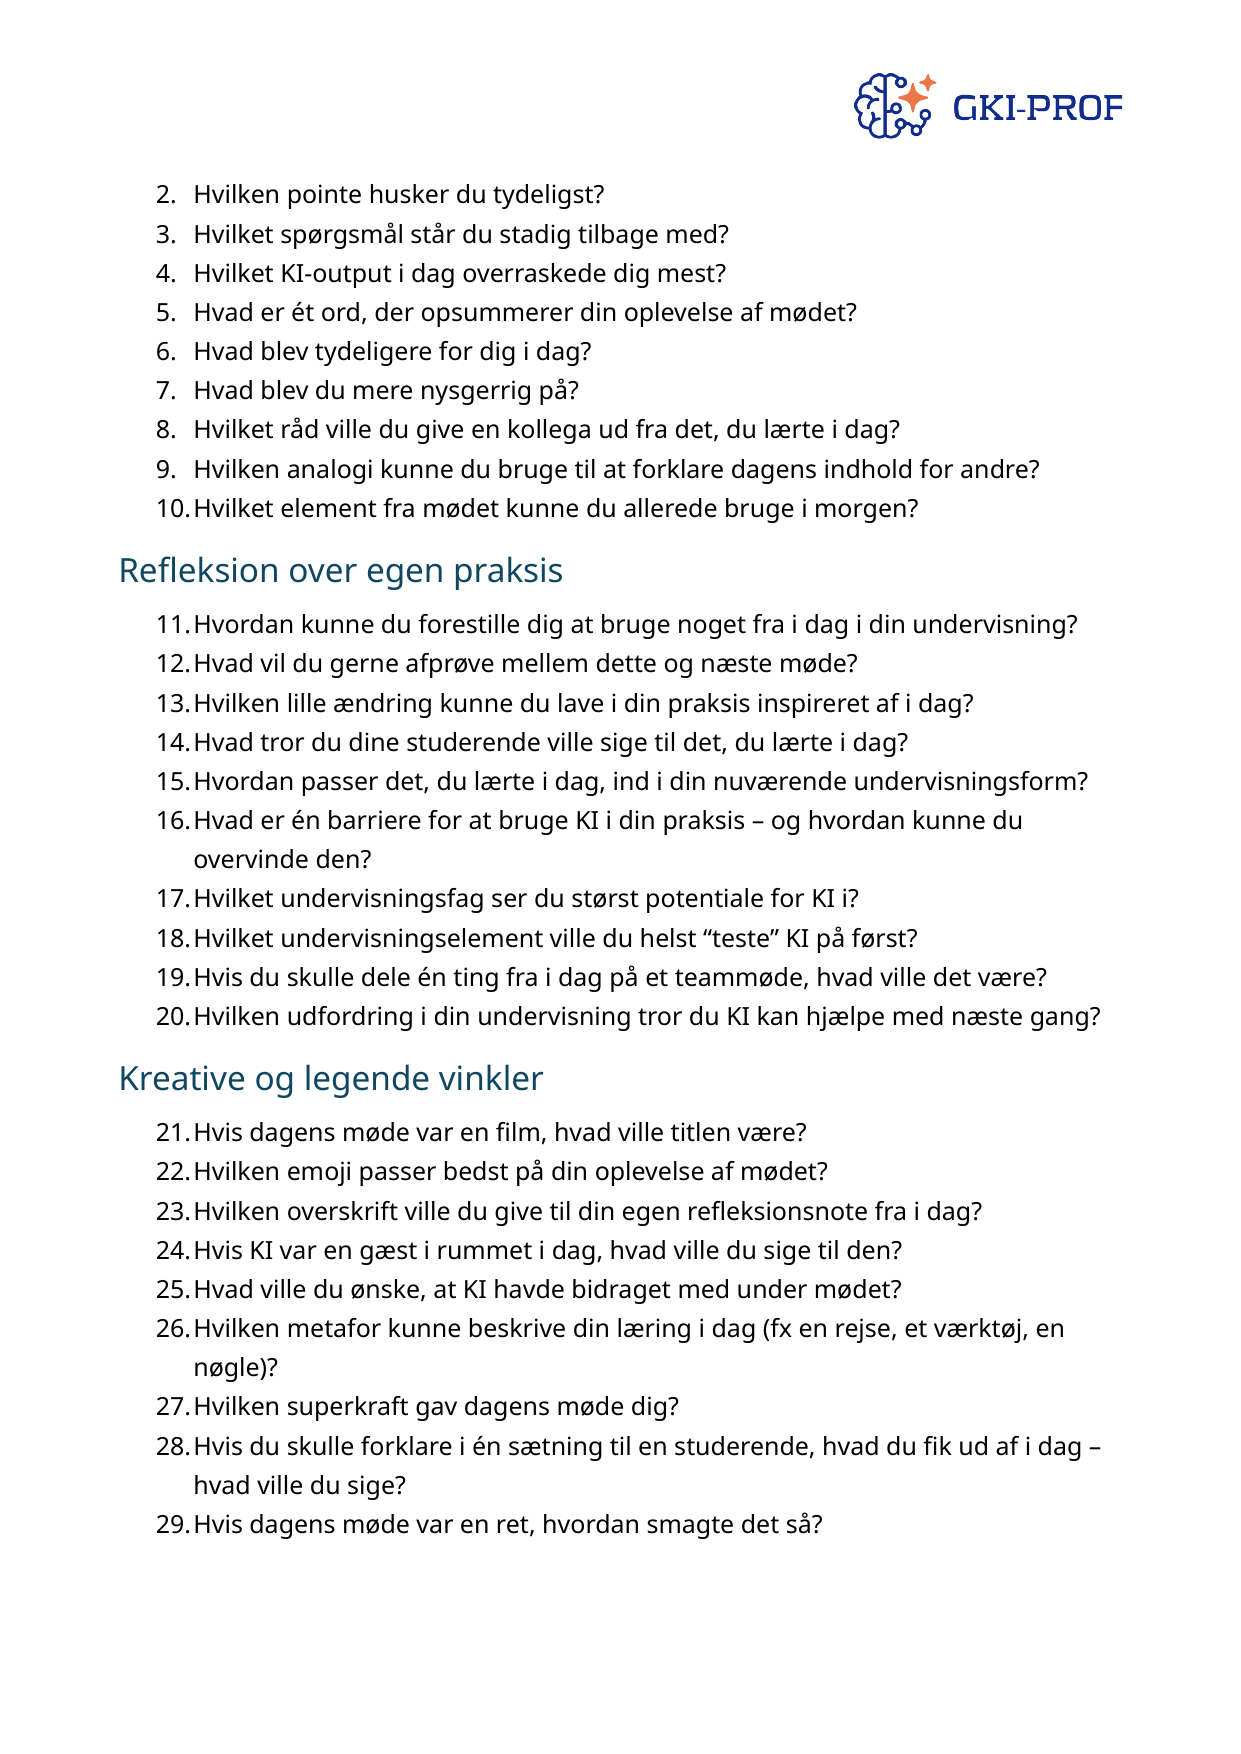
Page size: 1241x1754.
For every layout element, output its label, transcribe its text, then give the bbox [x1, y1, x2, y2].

list Hvilket spørgsmål står du stadig tilbage med? [156, 216, 1122, 250]
list Hvilket råd ville du give en kollega ud fra det, du lærte i dag? [156, 412, 1122, 446]
picture [854, 73, 1123, 139]
list Hvilken overskrift ville du give til din egen refleksionsnote fra i dag? [156, 1193, 1122, 1227]
list Hvis dagens møde var en ret, hvordan smagte det så? [156, 1507, 1122, 1541]
list Hvad er én barriere for at bruge KI i din praksis – og hvordan kunne du overvinde den? [156, 803, 1122, 876]
subtitle Kreative og legende vinkler [118, 1054, 1122, 1100]
list Hvilken emoji passer bedst på din oplevelse af mødet? [156, 1154, 1122, 1188]
list Hvilken lille ændring kunne du lave i din praksis inspireret af i dag? [156, 685, 1122, 719]
list Hvilket undervisningselement ville du helst “teste” KI på først? [156, 920, 1122, 954]
list Hvilken pointe husker du tydeligst? [156, 177, 1122, 211]
list Hvis du skulle forklare i én sætning til en studerende, hvad du fik ud af i dag – hvad ville du sige? [156, 1428, 1122, 1501]
list Hvis du skulle dele én ting fra i dag på et teammøde, hvad ville det være? [156, 959, 1122, 993]
list Hvordan kunne du forestille dig at bruge noget fra i dag i din undervisning? [156, 607, 1122, 641]
list Hvilken metafor kunne beskrive din læring i dag (fx en rejse, et værktøj, en nøgle)? [156, 1311, 1122, 1384]
list Hvad vil du gerne afprøve mellem dette og næste møde? [156, 646, 1122, 680]
list Hvad er ét ord, der opsummerer din oplevelse af mødet? [156, 295, 1122, 329]
list Hvilket undervisningsfag ser du størst potentiale for KI i? [156, 881, 1122, 915]
list Hvilken analogi kunne du bruge til at forklare dagens indhold for andre? [156, 451, 1122, 485]
list Hvis dagens møde var en film, hvad ville titlen være? [156, 1115, 1122, 1149]
list Hvad ville du ønske, at KI havde bidraget med under mødet? [156, 1272, 1122, 1306]
list Hvad blev du mere nysgerrig på? [156, 373, 1122, 407]
list Hvordan passer det, du lærte i dag, ind i din nuværende undervisningsform? [156, 763, 1122, 798]
list Hvilket element fra mødet kunne du allerede bruge i morgen? [156, 491, 1122, 524]
list Hvad blev tydeligere for dig i dag? [156, 334, 1122, 368]
list Hvilken udfordring i din undervisning tror du KI kan hjælpe med næste gang? [156, 998, 1122, 1033]
list Hvilket KI-output i dag overraskede dig mest? [156, 256, 1122, 289]
list Hvad tror du dine studerende ville sige til det, du lærte i dag? [156, 724, 1122, 758]
list Hvilken superkraft gav dagens møde dig? [156, 1389, 1122, 1423]
subtitle Refleksion over egen praksis [118, 546, 1122, 592]
list Hvis KI var en gæst i rummet i dag, hvad ville du sige til den? [156, 1232, 1122, 1266]
